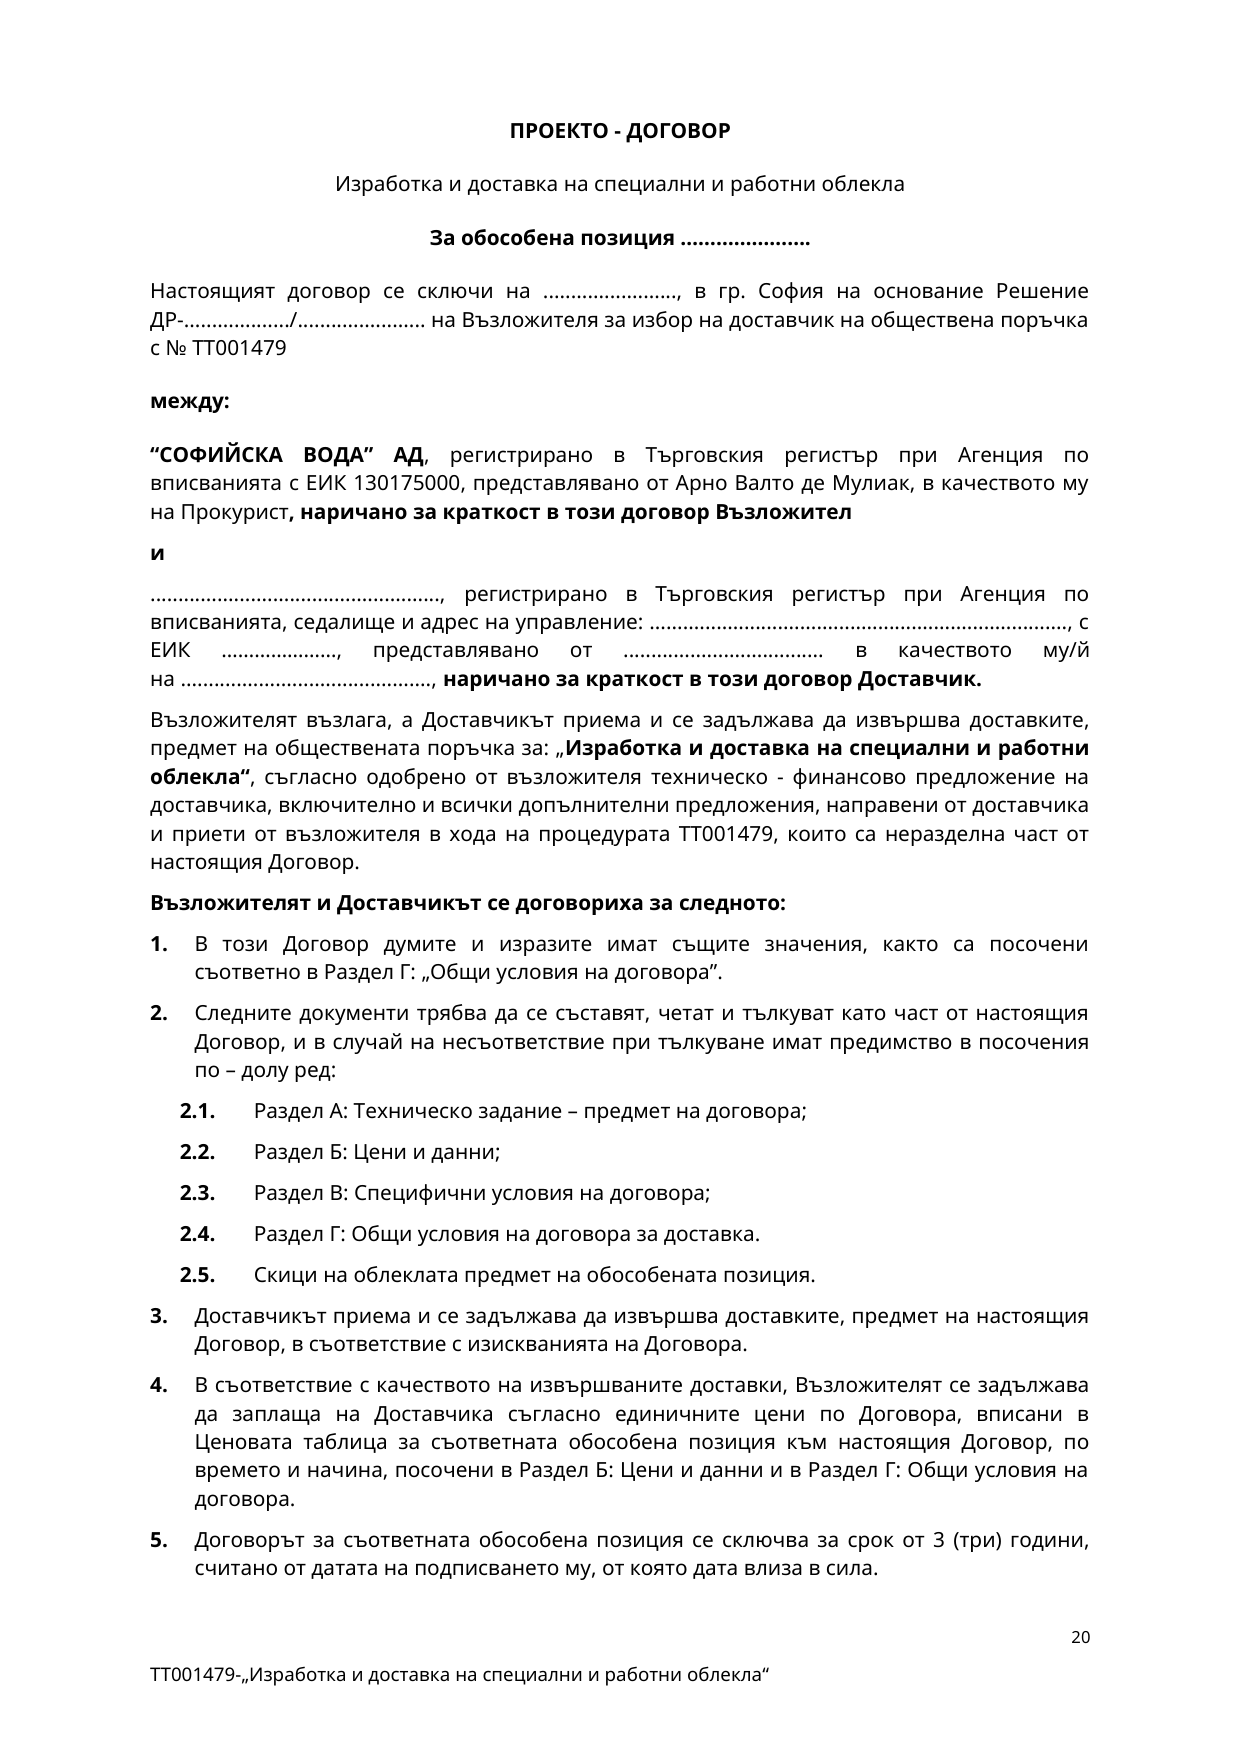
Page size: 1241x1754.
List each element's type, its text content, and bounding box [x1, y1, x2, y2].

list Раздел В: Специфични условия на договора; [179, 1178, 1090, 1207]
list В съответствие с качеството на извършваните доставки, Възложителят се задължава да заплаща на Доставчика съгласно единичните цени по Договора, вписани в Ценовата таблица за съответната обособена позиция към настоящия Договор, по времето и начина, посочени в Раздел Б: Цени и данни и в Раздел Г: Общи условия на договора. [150, 1370, 1090, 1512]
list Раздел Г: Общи условия на договора за доставка. [179, 1219, 1090, 1247]
text За обособена позиция …………………. [150, 223, 1090, 251]
list Раздел А: Техническо задание – предмет на договора; [179, 1096, 1090, 1125]
text Изработка и доставка на специални и работни облекла [150, 169, 1090, 198]
text между: [150, 387, 1090, 415]
list Скици на облеклата предмет на обособената позиция. [179, 1260, 1090, 1288]
text ...................................................., регистрирано в Търговския регистър при Агенция по вписванията, седалище и адрес на управление: ..........................................................................., с ЕИК …………………, представлявано от .................................... в качеството му/й на ............................................., наричано за краткост в този договор Доставчик. [150, 579, 1090, 692]
text и [150, 538, 1090, 566]
list Раздел Б: Цени и данни; [179, 1137, 1090, 1166]
text ПРОЕКТО - ДОГОВОР [150, 116, 1090, 144]
list Следните документи трябва да се съставят, четат и тълкуват като част от настоящия Договор, и в случай на несъответствие при тълкуване имат предимство в посочения по – долу ред: [150, 998, 1090, 1084]
text Настоящият договор се сключи на ........................, в гр. София на основание Решение ДР-.................../....................... на Възложителя за избор на доставчик на обществена поръчка с № ТТ001479 [150, 276, 1090, 362]
text “СОФИЙСКА ВОДА” АД, регистрирано в Търговския регистър при Агенция по вписванията с ЕИК 130175000, представлявано от Арно Валто де Мулиак, в качеството му на Прокурист, наричано за краткост в този договор Възложител [150, 440, 1090, 525]
text Възложителят възлага, а Доставчикът приема и се задължава да извършва доставките, предмет на обществената поръчка за: „Изработка и доставка на специални и работни облекла“, съгласно одобрено от възложителя техническо - финансово предложение на доставчика, включително и всички допълнителни предложения, направени от доставчика и приети от възложителя в хода на процедурата ТТ001479, които са неразделна част от настоящия Договор. [150, 705, 1090, 876]
list В този Договор думите и изразите имат същите значения, както са посочени съответно в Раздел Г: „Общи условия на договора”. [150, 929, 1090, 986]
text Възложителят и Доставчикът се договориха за следното: [150, 888, 1090, 917]
list Доставчикът приема и се задължава да извършва доставките, предмет на настоящия Договор, в съответствие с изискванията на Договора. [150, 1301, 1090, 1358]
list Договорът за съответната обособена позиция се сключва за срок от 3 (три) години, считано от датата на подписването му, от която дата влиза в сила. [150, 1525, 1090, 1582]
